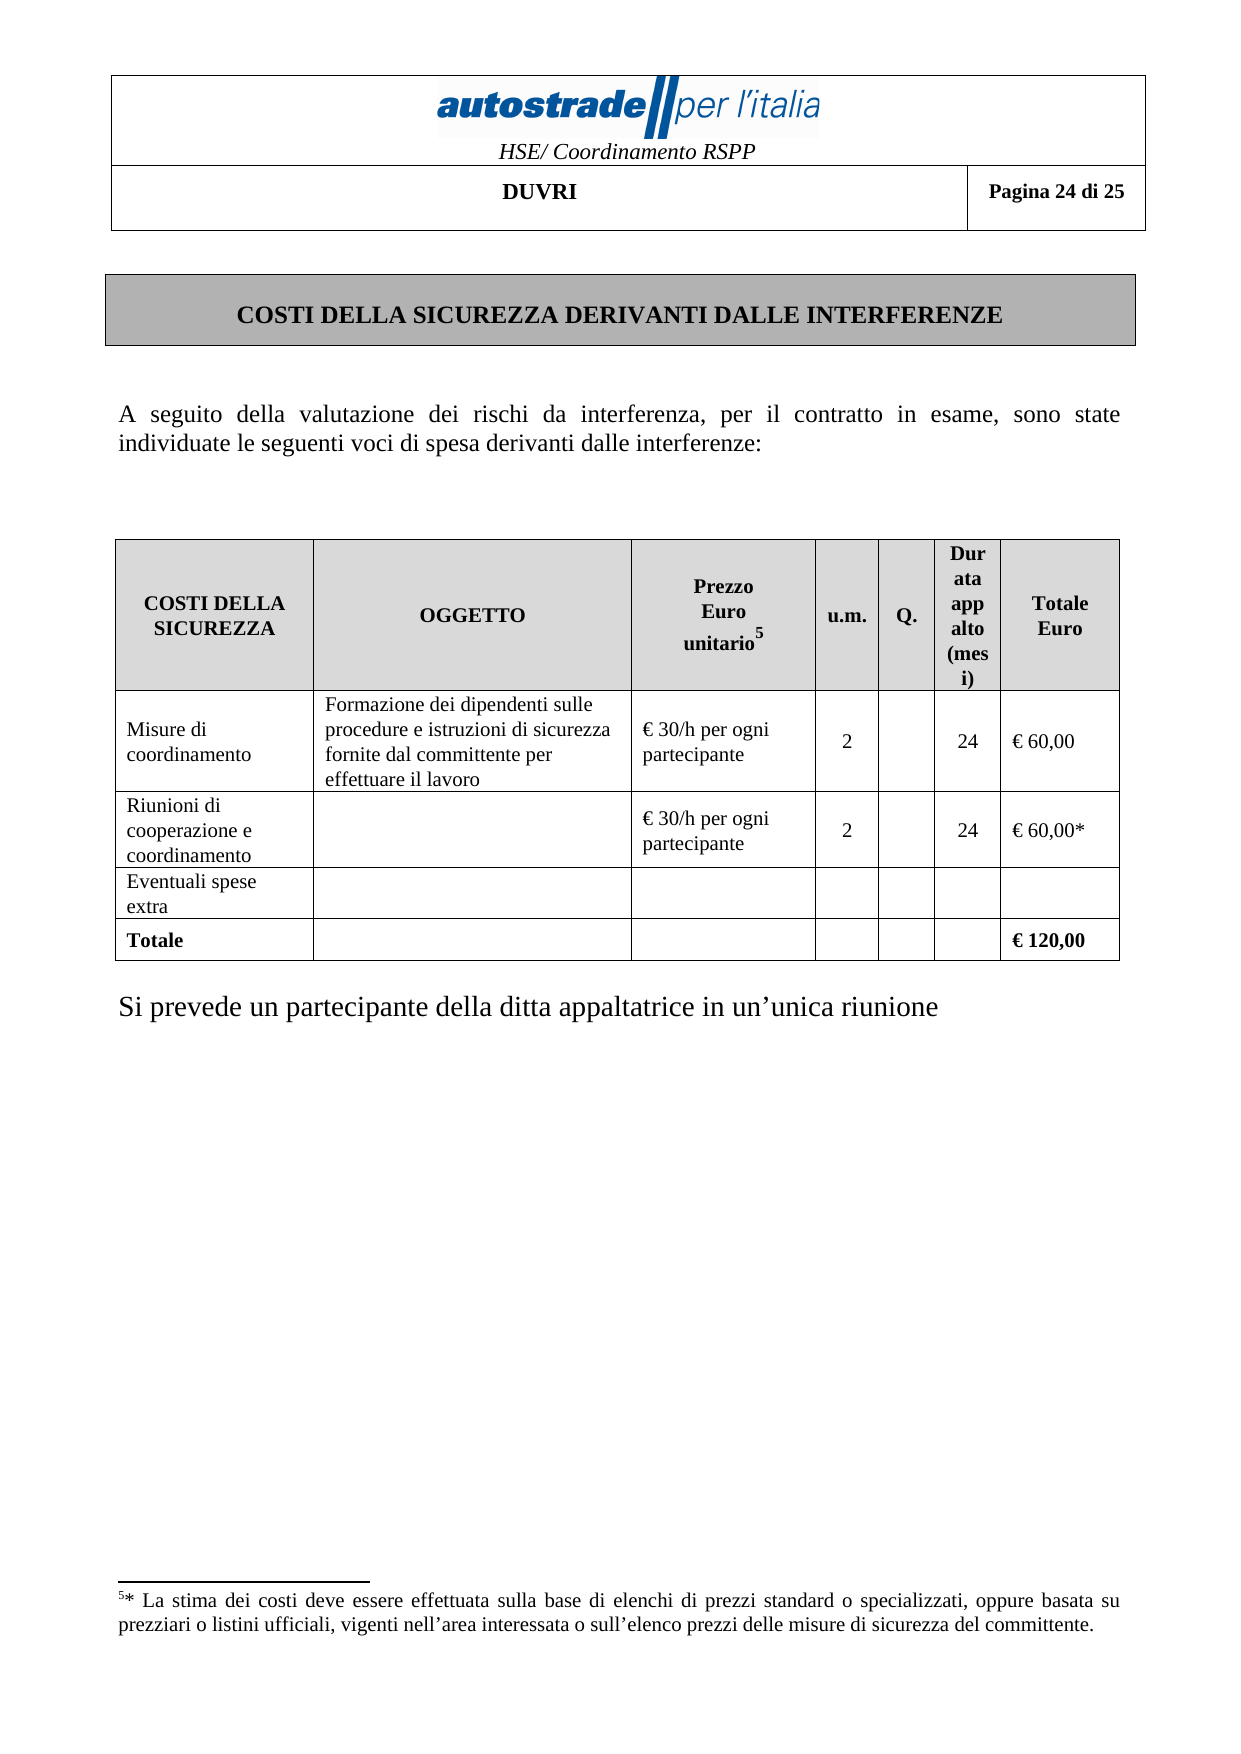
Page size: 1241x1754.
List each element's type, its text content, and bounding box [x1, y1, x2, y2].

table_cell [816, 919, 878, 959]
table_cell [935, 868, 1000, 918]
table_header Totale Euro [1001, 540, 1119, 690]
table_header Durata appalto (mesi) [935, 540, 1000, 690]
table_cell Totale [116, 919, 313, 959]
table_cell [879, 919, 934, 959]
table_header u.m. [816, 540, 878, 690]
table_cell [816, 868, 878, 918]
table_cell [935, 919, 1000, 959]
table_cell € 30/h per ogni partecipante [632, 792, 815, 867]
table_cell [879, 691, 934, 791]
table_cell 24 [935, 691, 1000, 791]
table_cell [1001, 868, 1119, 918]
table_cell [879, 868, 934, 918]
table_cell Formazione dei dipendenti sulle procedure e istruzioni di sicurezza fornite dal committente per effettuare il lavoro [314, 691, 631, 791]
table_header OGGETTO [314, 540, 631, 690]
table_cell [632, 919, 815, 959]
table_header COSTI DELLA SICUREZZA DERIVANTI DALLE INTERFERENZE [106, 275, 1135, 345]
table_cell [632, 868, 815, 918]
table_cell 2 [816, 691, 878, 791]
table_cell € 60,00 [1001, 691, 1119, 791]
table_cell [314, 868, 631, 918]
table_cell € 30/h per ogni partecipante [632, 691, 815, 791]
table_cell Misure di coordinamento [116, 691, 313, 791]
text Si prevede un partecipante della ditta appaltatrice in un’unica riunione [118, 989, 1122, 1023]
table_cell 24 [935, 792, 1000, 867]
table_header Q. [879, 540, 934, 690]
table_cell € 120,00 [1001, 919, 1119, 959]
table_cell [314, 919, 631, 959]
table_cell [879, 792, 934, 867]
table_cell € 60,00* [1001, 792, 1119, 867]
table_cell Riunioni di cooperazione e coordinamento [116, 792, 313, 867]
table_header COSTI DELLA SICUREZZA [116, 540, 313, 690]
text A seguito della valutazione dei rischi da interferenza, per il contratto in esame, sono state individuate le seguenti voci di spesa derivanti dalle interferenze: [118, 399, 1123, 456]
table_header Prezzo Euro unitario [632, 540, 815, 690]
table_cell Eventuali spese extra [116, 868, 313, 918]
table_cell 2 [816, 792, 878, 867]
picture [437, 76, 820, 139]
table_cell [314, 792, 631, 867]
